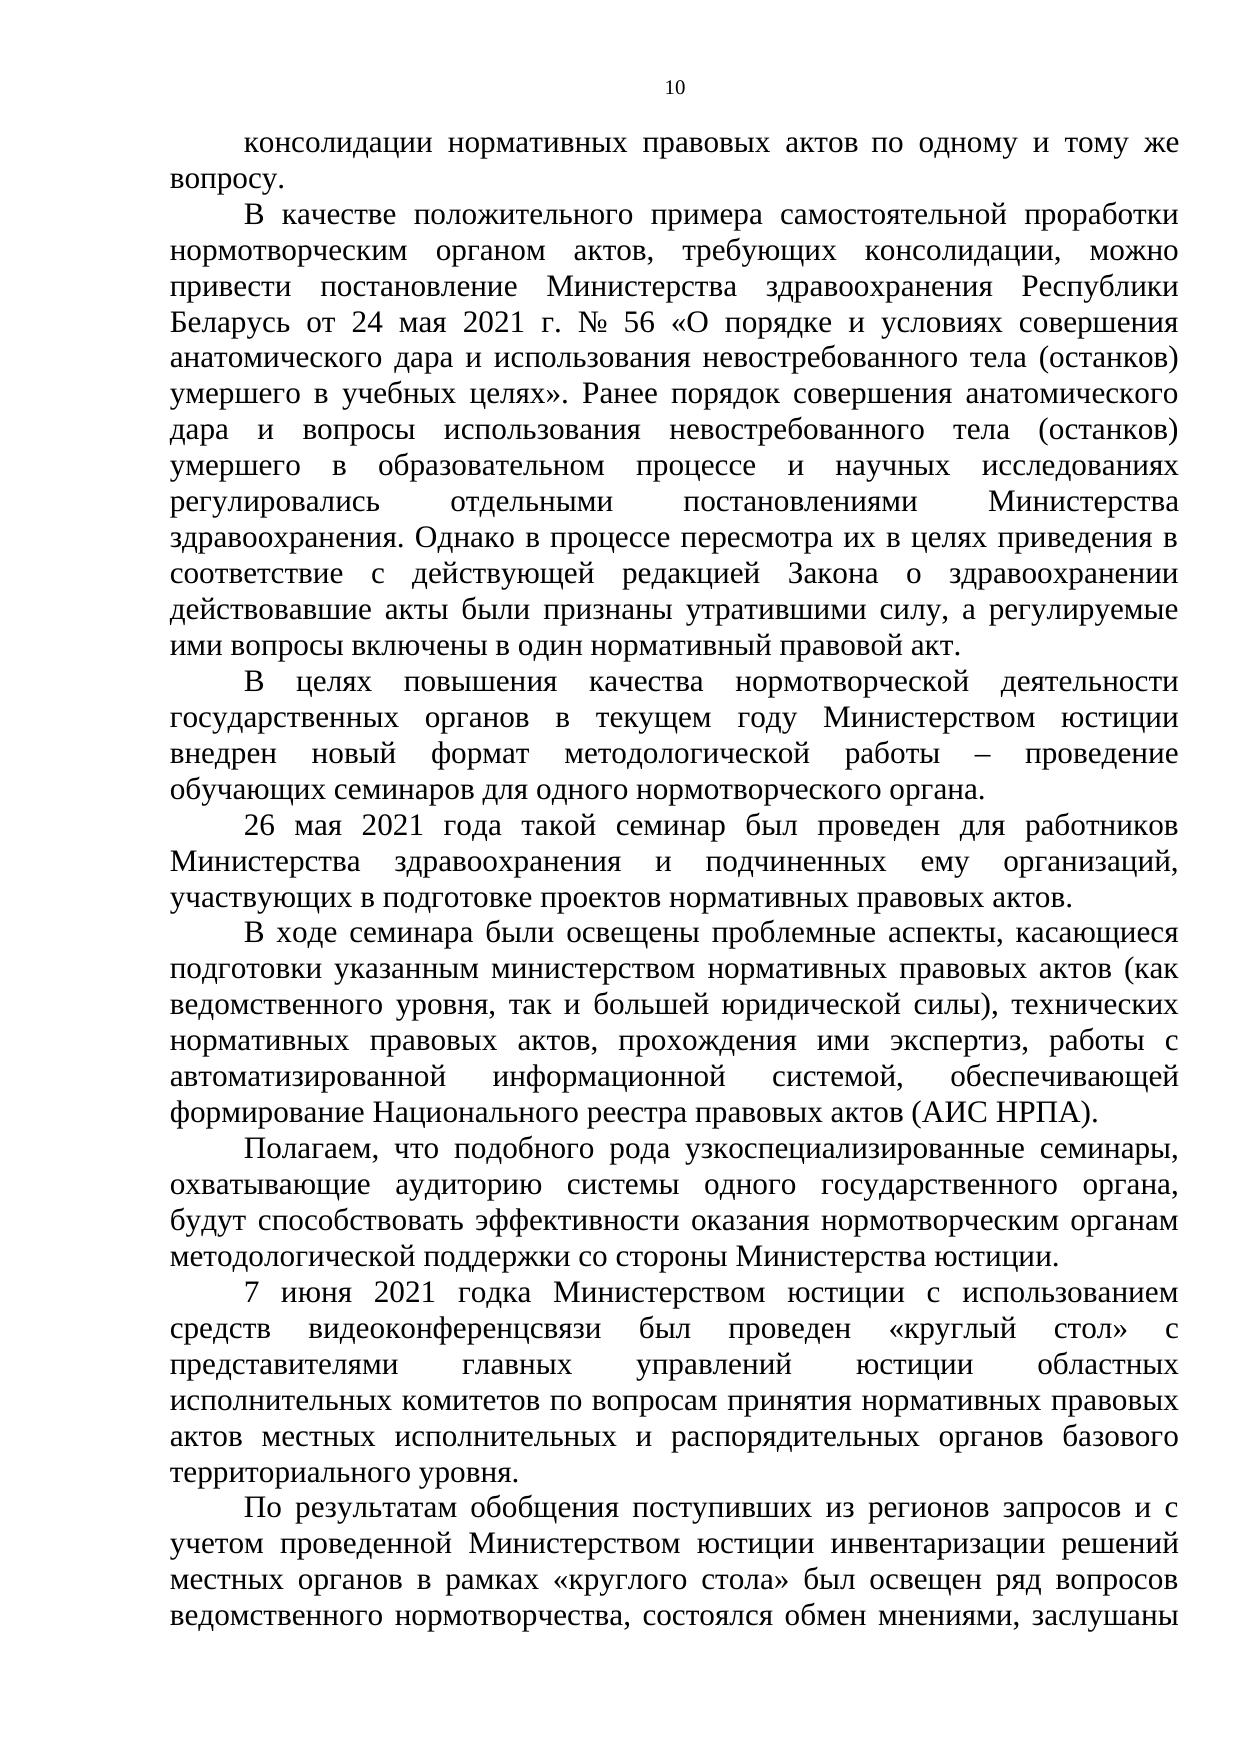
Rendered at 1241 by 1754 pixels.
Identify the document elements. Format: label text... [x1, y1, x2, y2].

list 26 мая 2021 года такой семинар был проведен для работников Министерства здравоохранения и подчиненных ему организаций, участвующих в подготовке проектов нормативных правовых актов. [169, 806, 1180, 914]
list В целях повышения качества нормотворческой деятельности государственных органов в текущем году Министерством юстиции внедрен новый формат методологической работы – проведение обучающих семинаров для одного нормотворческого органа. [169, 662, 1180, 806]
list Полагаем, что подобного рода узкоспециализированные семинары, охватывающие аудиторию системы одного государственного органа, будут способствовать эффективности оказания нормотворческим органам методологической поддержки со стороны Министерства юстиции. [169, 1129, 1180, 1273]
list консолидации нормативных правовых актов по одному и тому же вопросу. [169, 123, 1180, 195]
list В качестве положительного примера самостоятельной проработки нормотворческим органом актов, требующих консолидации, можно привести постановление Министерства здравоохранения Республики Беларусь от 24 мая 2021 г. № 56 «О порядке и условиях совершения анатомического дара и использования невостребованного тела (останков) умершего в учебных целях». Ранее порядок совершения анатомического дара и вопросы использования невостребованного тела (останков) умершего в образовательном процессе и научных исследованиях регулировались отдельными постановлениями Министерства здравоохранения. Однако в процессе пересмотра их в целях приведения в соответствие с действующей редакцией Закона о здравоохранении действовавшие акты были признаны утратившими силу, а регулируемые ими вопросы включены в один нормативный правовой акт. [169, 195, 1180, 662]
list В ходе семинара были освещены проблемные аспекты, касающиеся подготовки указанным министерством нормативных правовых актов (как ведомственного уровня, так и большей юридической силы), технических нормативных правовых актов, прохождения ими экспертиз, работы с автоматизированной информационной системой, обеспечивающей формирование Национального реестра правовых актов (АИС НРПА). [169, 914, 1180, 1129]
list 7 июня 2021 годка Министерством юстиции с использованием средств видеоконференцсвязи был проведен «круглый стол» с представителями главных управлений юстиции областных исполнительных комитетов по вопросам принятия нормативных правовых актов местных исполнительных и распорядительных органов базового территориального уровня. [169, 1273, 1180, 1489]
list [169, 1489, 1180, 1632]
